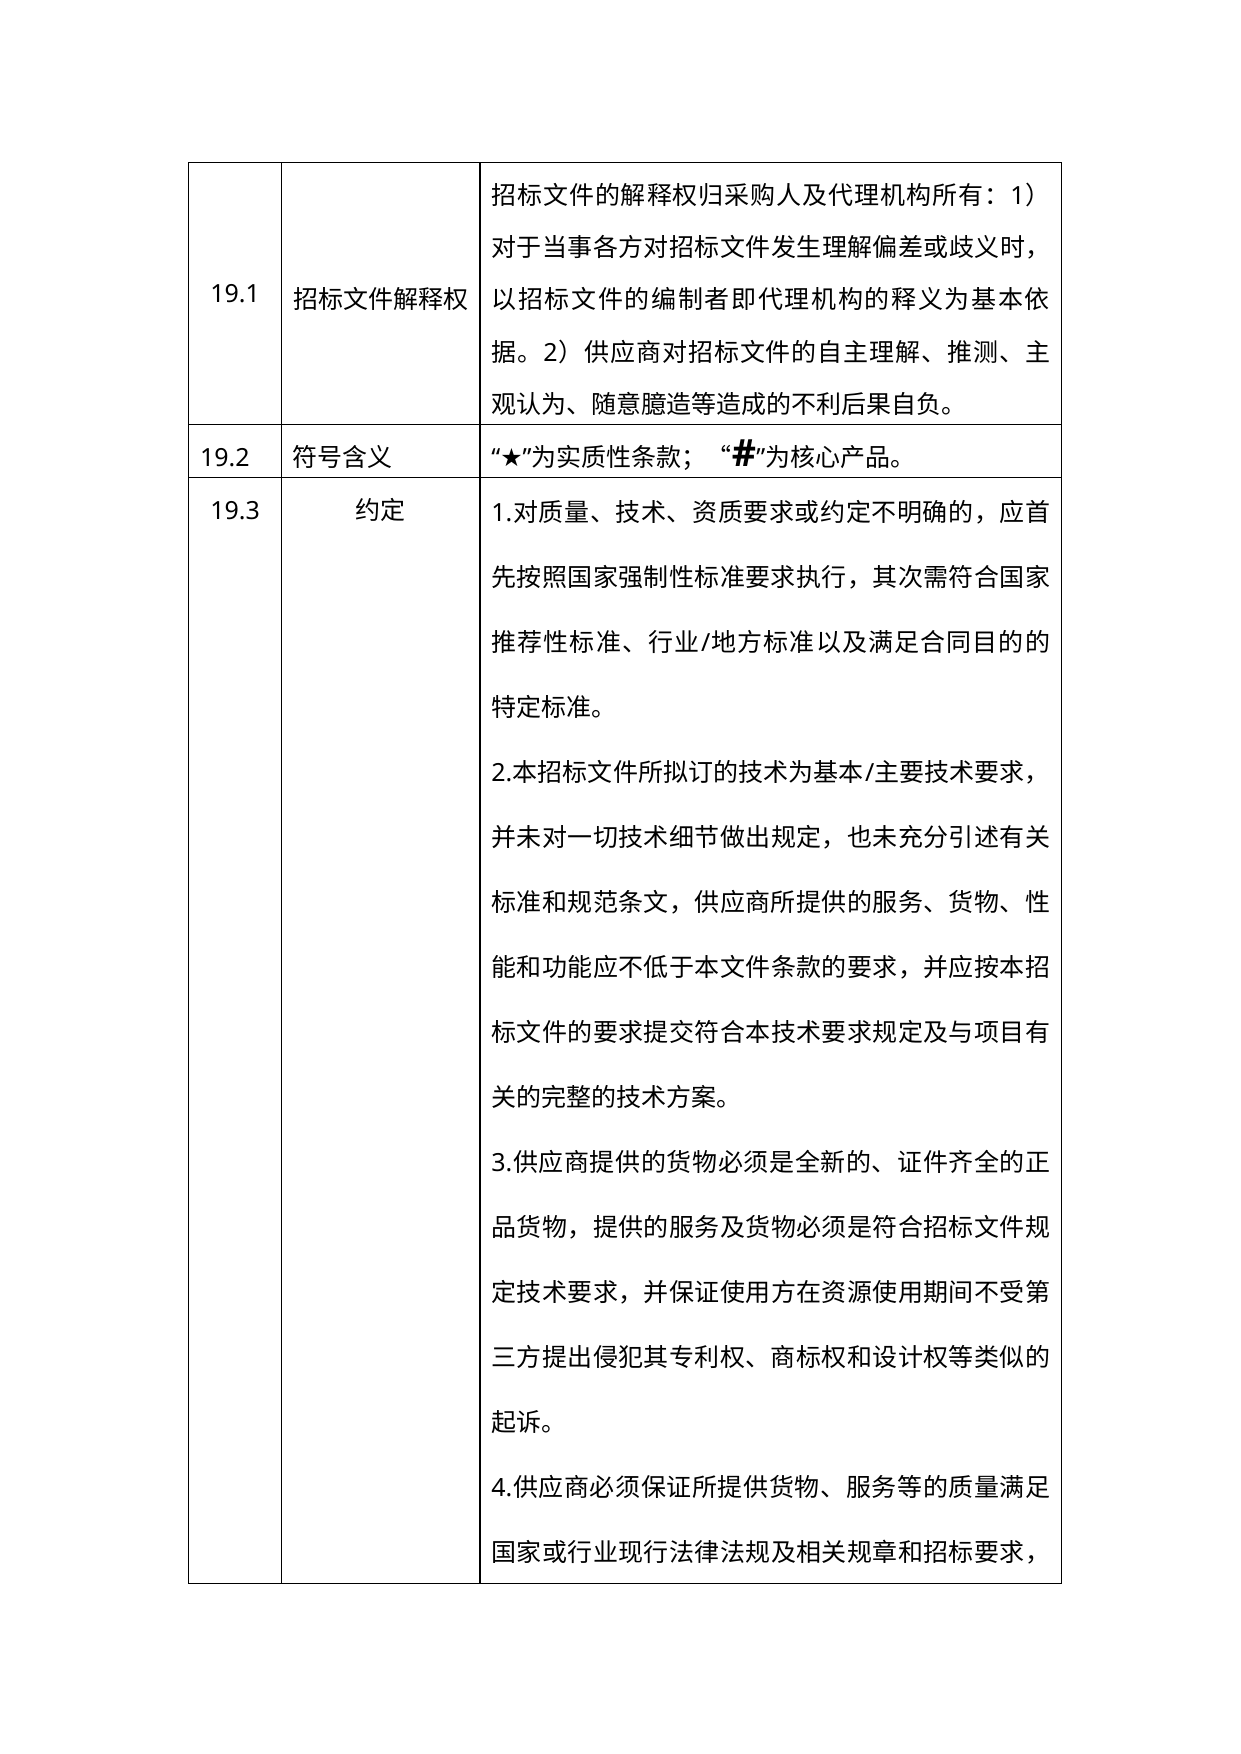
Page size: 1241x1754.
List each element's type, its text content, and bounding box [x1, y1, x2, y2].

table_cell “★”为实质性条款；“#”为核心产品。 [481, 425, 1061, 477]
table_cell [481, 478, 1061, 1583]
table_cell 19.3 [189, 478, 281, 1583]
table_cell 招标文件解释权 [282, 163, 479, 423]
table_cell 19.1 [189, 163, 281, 423]
table_cell 招标文件的解释权归采购人及代理机构所有：1）对于当事各方对招标文件发生理解偏差或歧义时，以招标文件的编制者即代理机构的释义为基本依据。2）供应商对招标文件的自主理解、推测、主观认为、随意臆造等造成的不利后果自负。 [481, 163, 1061, 423]
table_cell 约定 [282, 478, 479, 1583]
table_cell 19.2 [189, 425, 281, 477]
table_cell 符号含义 [282, 425, 479, 477]
